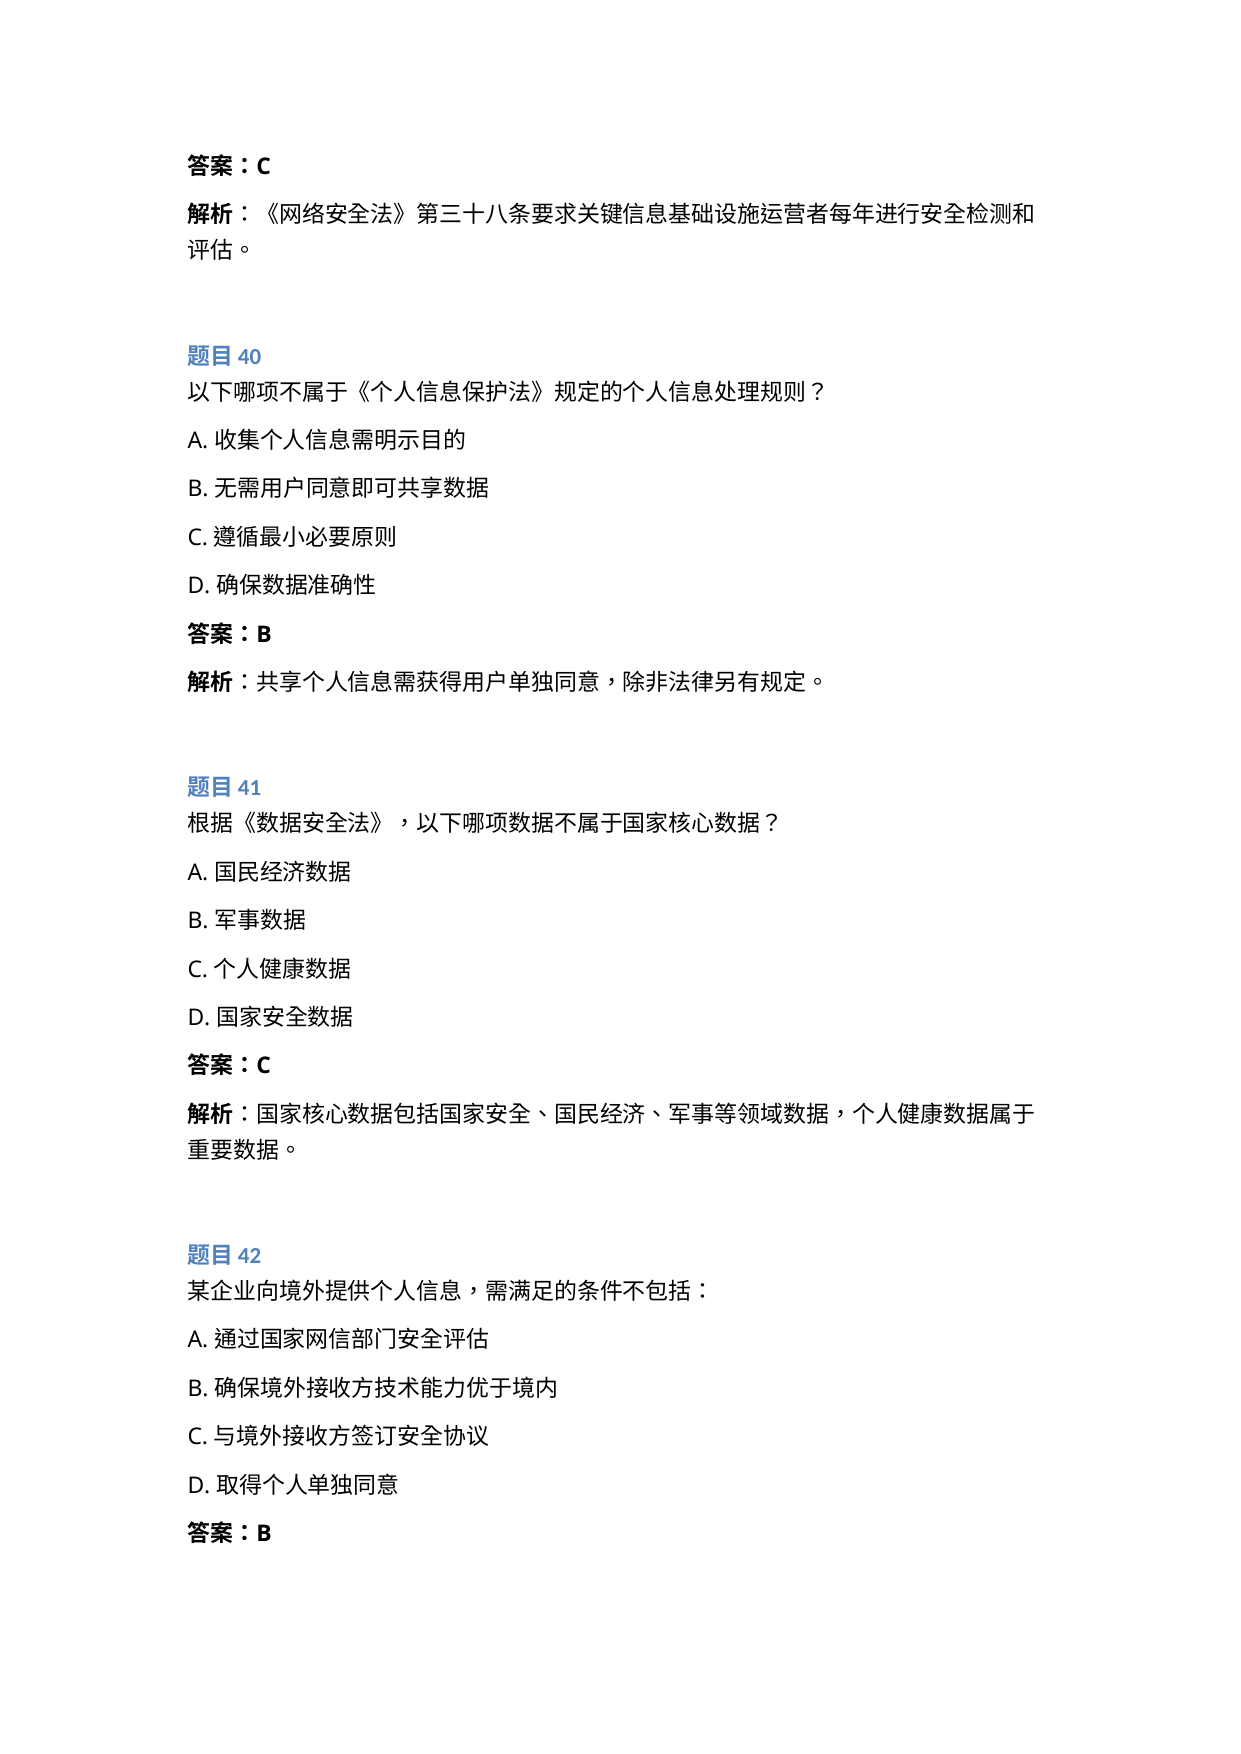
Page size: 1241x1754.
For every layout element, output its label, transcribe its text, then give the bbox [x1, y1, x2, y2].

text 根据《数据安全法》，以下哪项数据不属于国家核心数据？ [187, 807, 1053, 838]
subtitle 题目41 [187, 771, 1053, 803]
text B. 确保境外接收方技术能力优于境内 [187, 1372, 1053, 1403]
text 某企业向境外提供个人信息，需满足的条件不包括： [187, 1275, 1053, 1306]
text C. 遵循最小必要原则 [187, 521, 1053, 552]
text D. 确保数据准确性 [187, 569, 1053, 601]
text 以下哪项不属于《个人信息保护法》规定的个人信息处理规则？ [187, 376, 1053, 407]
subtitle 题目40 [187, 339, 1053, 371]
text B. 军事数据 [187, 904, 1053, 935]
text D. 国家安全数据 [187, 1001, 1053, 1032]
text C. 个人健康数据 [187, 953, 1053, 984]
text B. 无需用户同意即可共享数据 [187, 472, 1053, 504]
text 解析：《网络安全法》第三十八条要求关键信息基础设施运营者每年进行安全检测和评估。 [187, 198, 1053, 266]
text 答案：C [187, 150, 1053, 181]
text 答案：B [187, 618, 1053, 649]
text A. 收集个人信息需明示目的 [187, 424, 1053, 455]
text 解析：共享个人信息需获得用户单独同意，除非法律另有规定。 [187, 666, 1053, 697]
text 答案：B [187, 1517, 1053, 1548]
subtitle 题目42 [187, 1239, 1053, 1270]
text 解析：国家核心数据包括国家安全、国民经济、军事等领域数据，个人健康数据属于重要数据。 [187, 1098, 1053, 1165]
text A. 通过国家网信部门安全评估 [187, 1323, 1053, 1355]
text A. 国民经济数据 [187, 856, 1053, 887]
text D. 取得个人单独同意 [187, 1469, 1053, 1500]
text C. 与境外接收方签订安全协议 [187, 1420, 1053, 1452]
text 答案：C [187, 1049, 1053, 1081]
